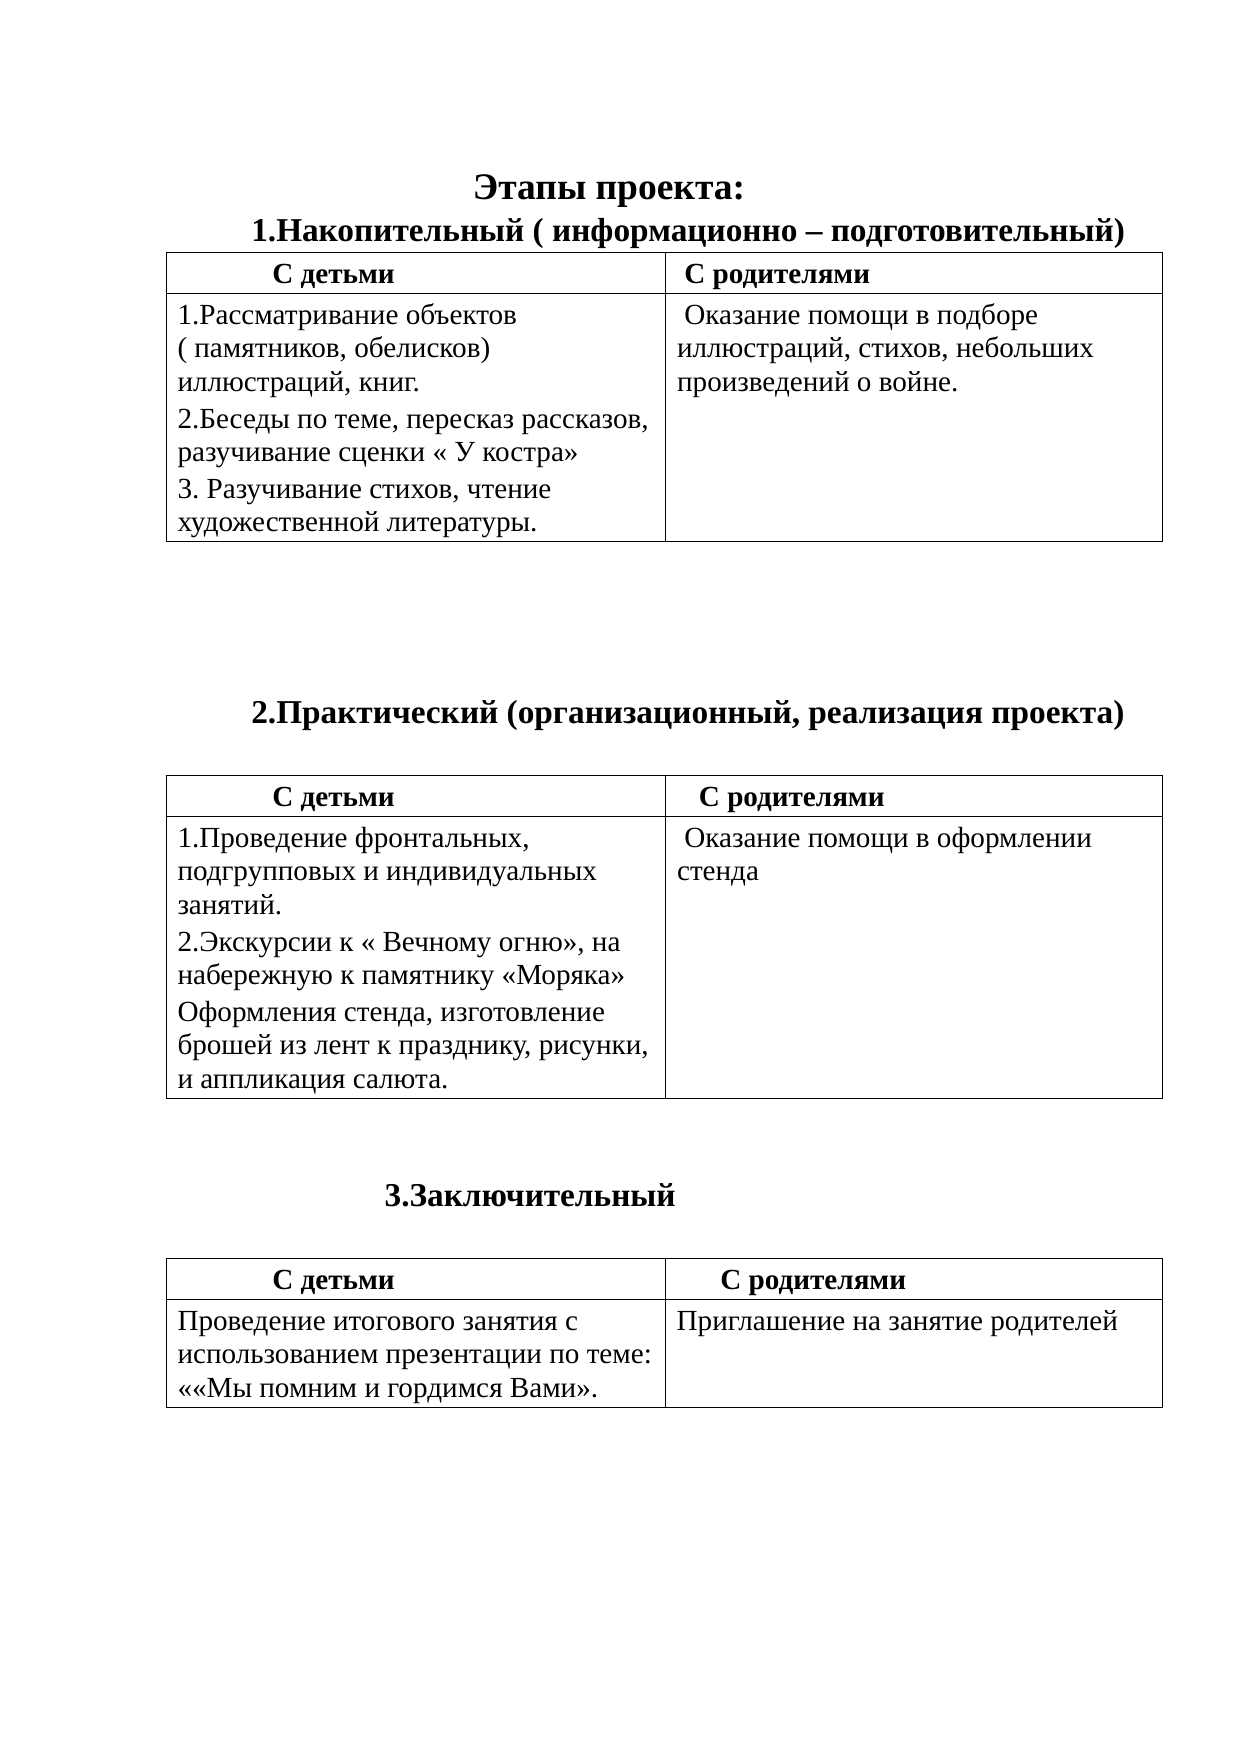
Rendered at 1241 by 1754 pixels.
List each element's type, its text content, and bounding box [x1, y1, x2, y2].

text 1.Накопительный ( информационно – подготовительный) [177, 211, 1152, 249]
table_header С детьми [167, 1259, 665, 1299]
text 2.Практический (организационный, реализация проекта) [177, 692, 1152, 730]
text 3.Заключительный [177, 1175, 1152, 1213]
table_header С детьми [167, 776, 665, 816]
table_header С детьми [167, 253, 665, 293]
table_cell Приглашение на занятие родителей [666, 1300, 1162, 1407]
table_header С родителями [666, 253, 1162, 293]
text Этапы проекта: [399, 164, 1152, 207]
table_cell Оказание помощи в оформлении стенда [666, 817, 1162, 1098]
table_cell Проведение итогового занятия с использованием презентации по теме: ««Мы помним и гордимся Вами». [167, 1300, 665, 1407]
table_cell 1.Проведение фронтальных, подгрупповых и индивидуальных занятий. 2.Экскурсии к « Вечному огню», на набережную к памятнику «Моряка» Оформления стенда, изготовление брошей из лент к празднику, рисунки, и аппликация салюта. [167, 817, 665, 1098]
table_header С родителями [666, 776, 1162, 816]
table_header С родителями [666, 1259, 1162, 1299]
table_cell Оказание помощи в подборе иллюстраций, стихов, небольших произведений о войне. [666, 294, 1162, 541]
table_cell 1.Рассматривание объектов ( памятников, обелисков) иллюстраций, книг. 2.Беседы по теме, пересказ рассказов, разучивание сценки « У костра» 3. Разучивание стихов, чтение художественной литературы. [167, 294, 665, 541]
